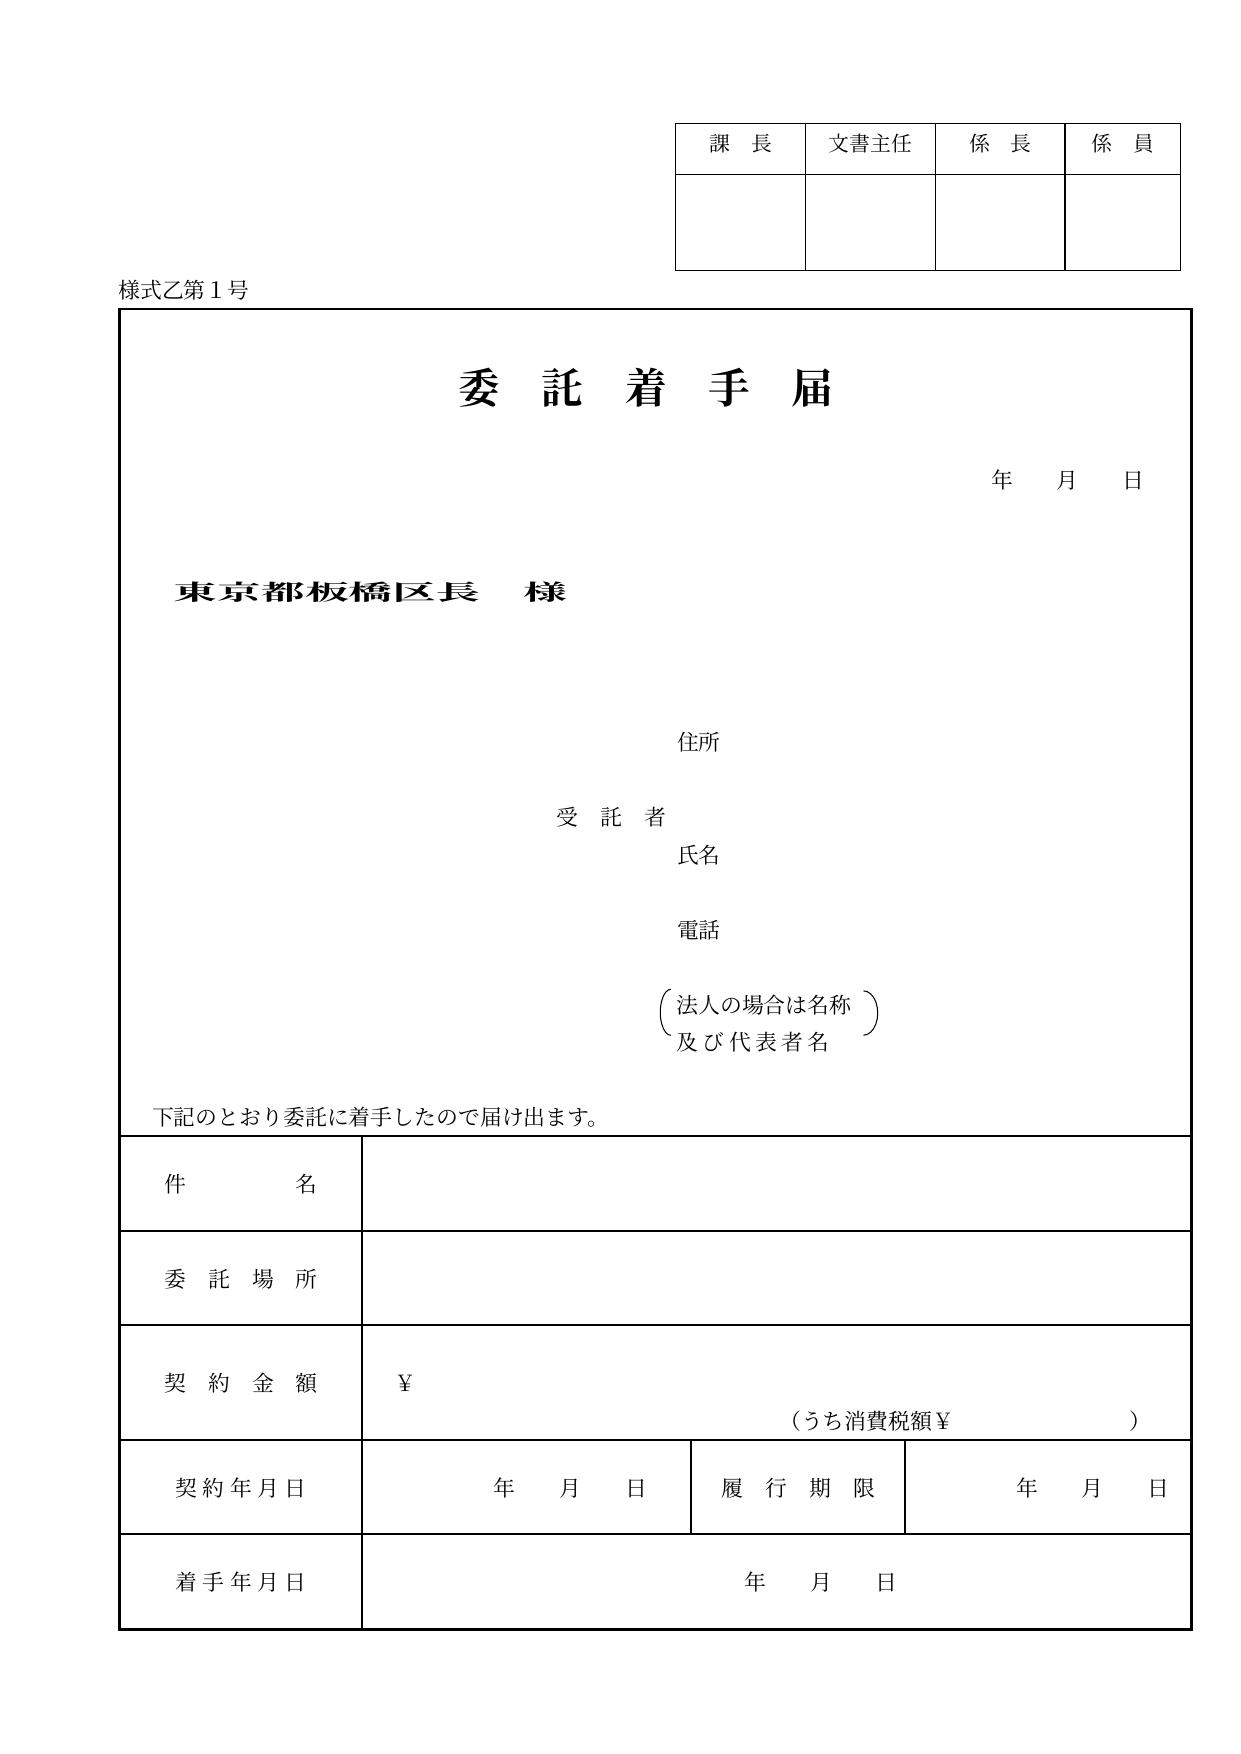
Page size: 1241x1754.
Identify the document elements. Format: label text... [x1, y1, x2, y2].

table_cell [1066, 175, 1180, 269]
table_header 委 託 着 手 届 年 月 日 東京都板橋区長 様 住所 受 託 者 氏名 電話 法人の場合は名称 及び代表者名 下記のとおり委託に着手したので届け出ます。 [121, 310, 1190, 1135]
table_cell [936, 175, 1064, 269]
text 様式乙第１号 [118, 271, 1181, 308]
table_cell [806, 175, 935, 269]
table_header 係 長 [936, 124, 1064, 174]
table_header 課 長 [676, 124, 805, 174]
table_cell 委 託 場 所 [121, 1232, 361, 1324]
table_cell 件 名 [121, 1137, 361, 1229]
table_cell [676, 175, 805, 269]
table_cell 年 月 日 [906, 1441, 1190, 1533]
table_cell 契 約 金 額 [121, 1326, 361, 1439]
table_cell 年 月 日 [363, 1535, 1190, 1628]
table_cell 年 月 日 [363, 1441, 690, 1533]
table_cell 履 行 期 限 [692, 1441, 904, 1533]
table_cell ￥ （うち消費税額￥ ） [363, 1326, 1190, 1439]
table_cell 契約年月日 [121, 1441, 361, 1533]
table_cell [363, 1232, 1190, 1324]
table_header 係 員 [1066, 124, 1180, 174]
table_header 文書主任 [806, 124, 935, 174]
table_cell 着手年月日 [121, 1535, 361, 1628]
table_cell [363, 1137, 1190, 1229]
